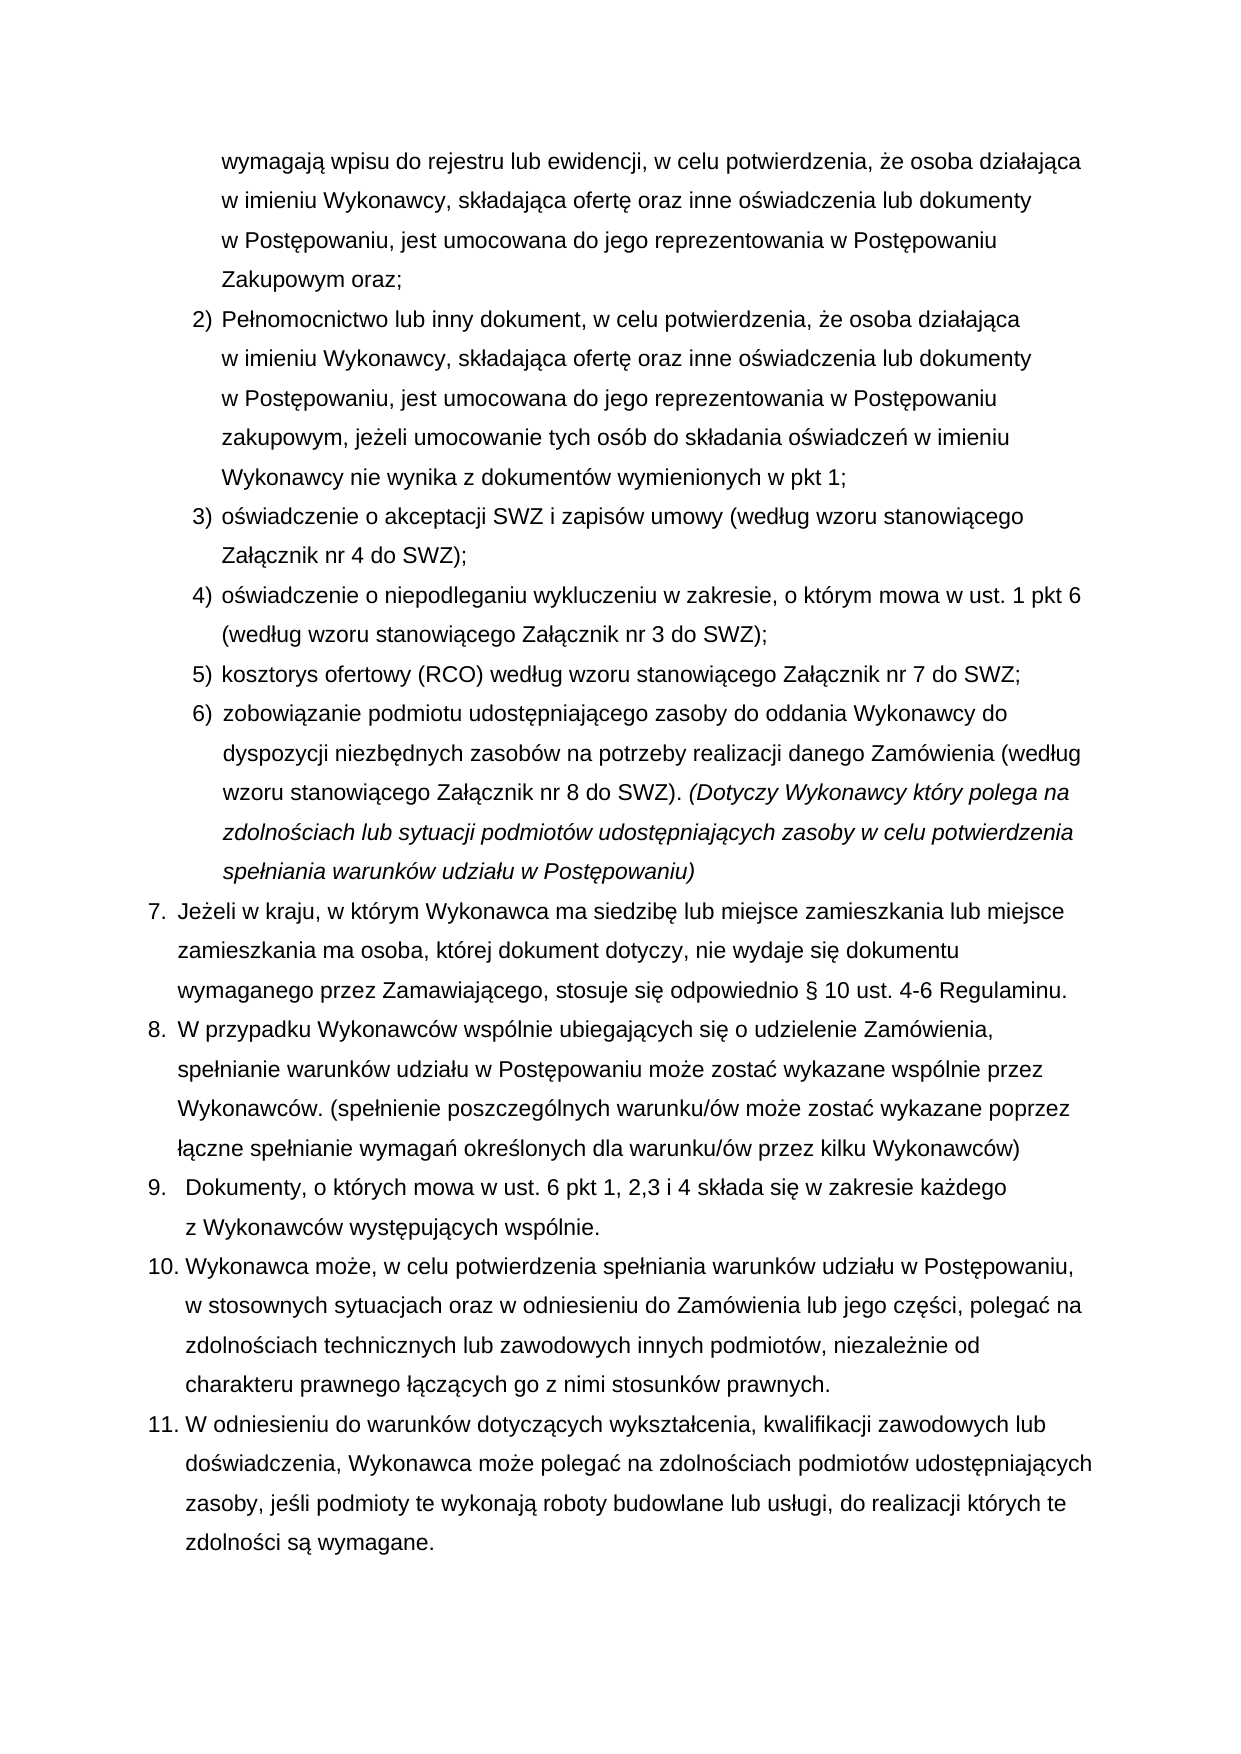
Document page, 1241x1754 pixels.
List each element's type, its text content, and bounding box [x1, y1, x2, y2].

list oświadczenie o niepodleganiu wykluczeniu w zakresie, o którym mowa w ust. 1 pkt 6 (według wzoru stanowiącego Załącznik nr 3 do SWZ); [192, 582, 1093, 648]
list Pełnomocnictwo lub inny dokument, w celu potwierdzenia, że osoba działająca w imieniu Wykonawcy, składająca ofertę oraz inne oświadczenia lub dokumenty w Postępowaniu, jest umocowana do jego reprezentowania w Postępowaniu zakupowym, jeżeli umocowanie tych osób do składania oświadczeń w imieniu Wykonawcy nie wynika z dokumentów wymienionych w pkt 1; [192, 306, 1093, 490]
list Jeżeli w kraju, w którym Wykonawca ma siedzibę lub miejsce zamieszkania lub miejsce zamieszkania ma osoba, której dokument dotyczy, nie wydaje się dokumentu wymaganego przez Zamawiającego, stosuje się odpowiednio § 10 ust. 4-6 Regulaminu. [148, 898, 1093, 1003]
list W odniesieniu do warunków dotyczących wykształcenia, kwalifikacji zawodowych lub doświadczenia, Wykonawca może polegać na zdolnościach podmiotów udostępniających zasoby, jeśli podmioty te wykonają roboty budowlane lub usługi, do realizacji których te zdolności są wymagane. [148, 1411, 1093, 1556]
list Dokumenty, o których mowa w ust. 6 pkt 1, 2,3 i 4 składa się w zakresie każdego z Wykonawców występujących wspólnie. [148, 1174, 1093, 1240]
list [192, 148, 1093, 292]
list kosztorys ofertowy (RCO) według wzoru stanowiącego Załącznik nr 7 do SWZ; [192, 661, 1093, 687]
list Wykonawca może, w celu potwierdzenia spełniania warunków udziału w Postępowaniu, w stosownych sytuacjach oraz w odniesieniu do Zamówienia lub jego części, polegać na zdolnościach technicznych lub zawodowych innych podmiotów, niezależnie od charakteru prawnego łączących go z nimi stosunków prawnych. [148, 1253, 1093, 1398]
list oświadczenie o akceptacji SWZ i zapisów umowy (według wzoru stanowiącego Załącznik nr 4 do SWZ); [192, 503, 1093, 569]
list zobowiązanie podmiotu udostępniającego zasoby do oddania Wykonawcy do dyspozycji niezbędnych zasobów na potrzeby realizacji danego Zamówienia (według wzoru stanowiącego Załącznik nr 8 do SWZ). (Dotyczy Wykonawcy który polega na zdolnościach lub sytuacji podmiotów udostępniających zasoby w celu potwierdzenia spełniania warunków udziału w Postępowaniu) [192, 700, 1093, 884]
list W przypadku Wykonawców wspólnie ubiegających się o udzielenie Zamówienia, spełnianie warunków udziału w Postępowaniu może zostać wykazane wspólnie przez Wykonawców. (spełnienie poszczególnych warunku/ów może zostać wykazane poprzez łączne spełnianie wymagań określonych dla warunku/ów przez kilku Wykonawców) [148, 1016, 1093, 1161]
